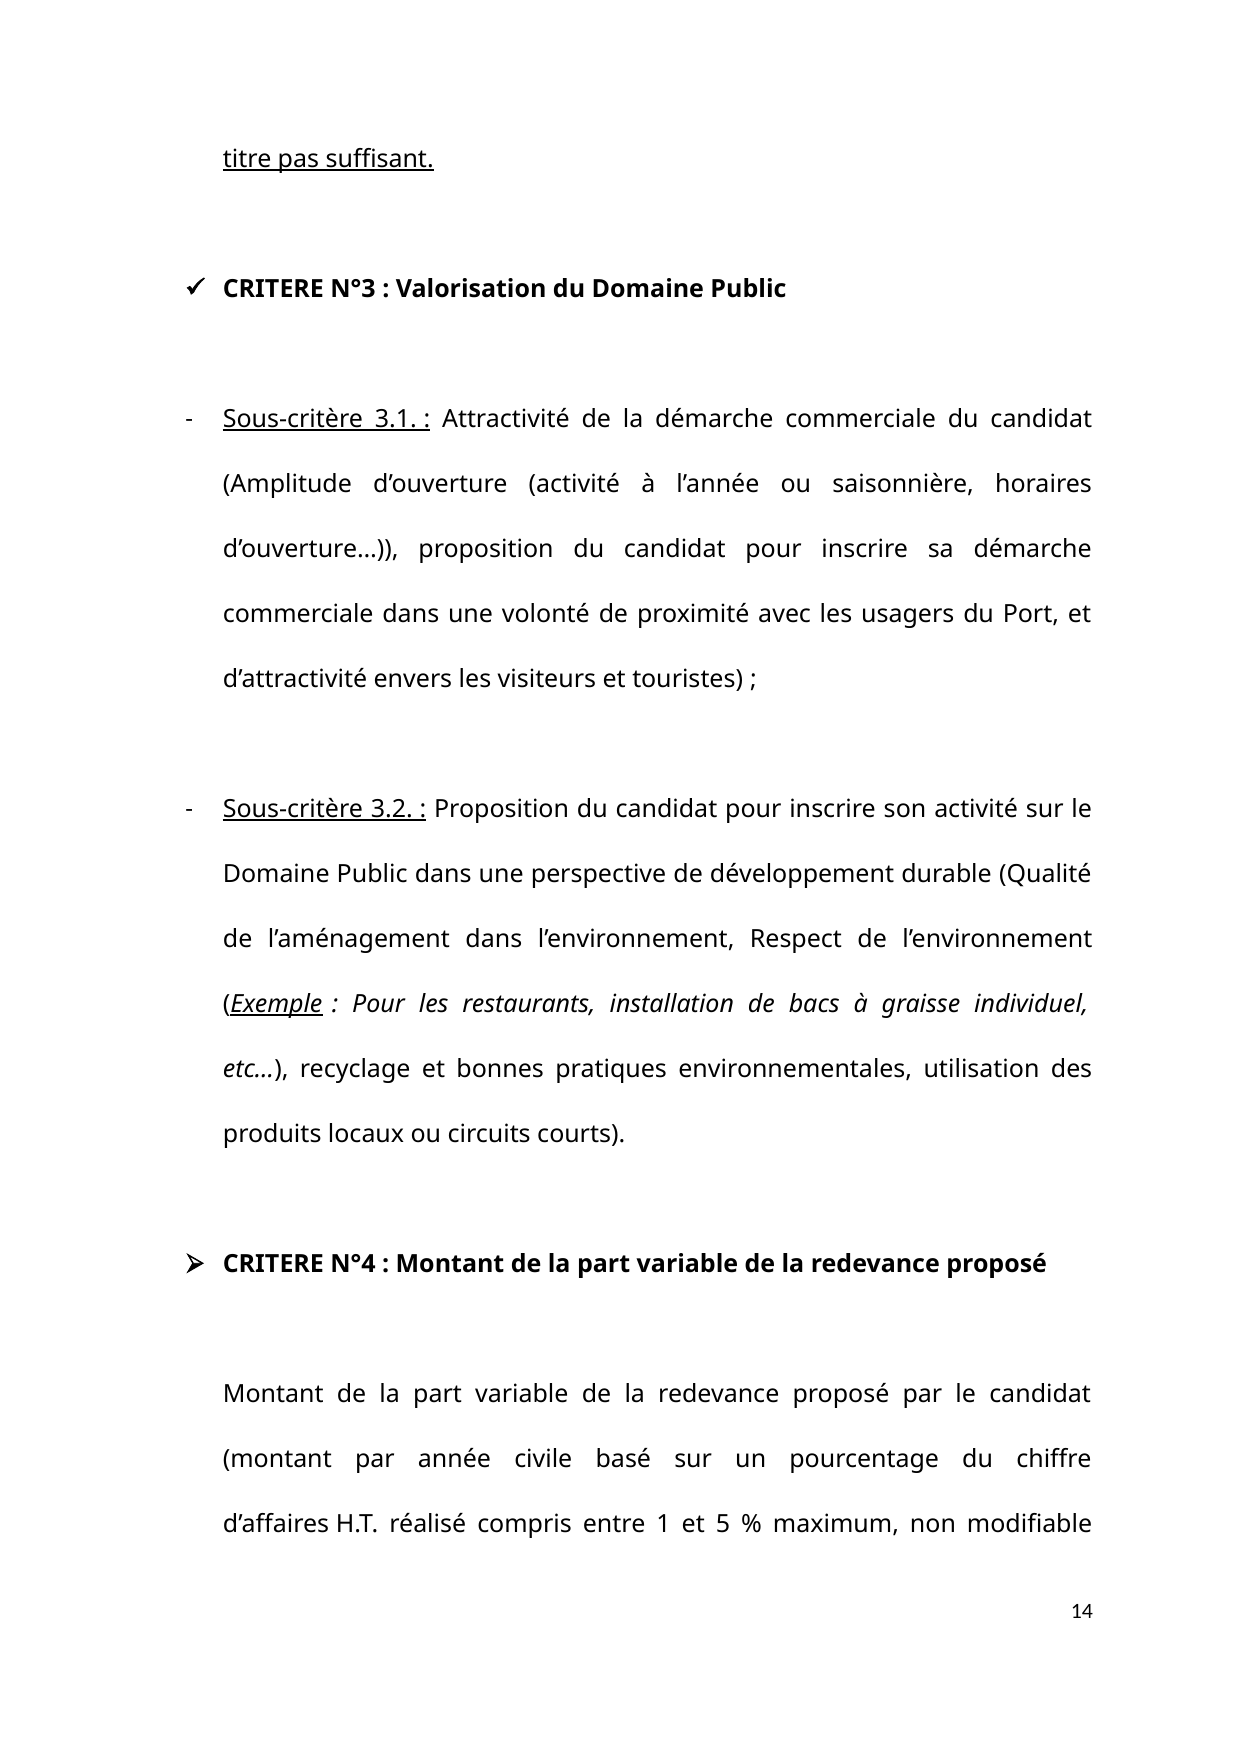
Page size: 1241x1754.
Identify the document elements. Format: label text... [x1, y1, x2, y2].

list CRITERE N°3 : Valorisation du Domaine Public [185, 255, 1093, 320]
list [223, 1360, 1093, 1555]
list Sous-critère 3.1. : Attractivité de la démarche commerciale du candidat (Amplitude d’ouverture (activité à l’année ou saisonnière, horaires d’ouverture…)), proposition du candidat pour inscrire sa démarche commerciale dans une volonté de proximité avec les usagers du Port, et d’attractivité envers les visiteurs et touristes) ; [185, 385, 1093, 710]
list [185, 125, 1093, 190]
list CRITERE N°4 : Montant de la part variable de la redevance proposé [185, 1230, 1093, 1295]
list Sous-critère 3.2. : Proposition du candidat pour inscrire son activité sur le Domaine Public dans une perspective de développement durable (Qualité de l’aménagement dans l’environnement, Respect de l’environnement (Exemple : Pour les restaurants, installation de bacs à graisse individuel, etc…), recyclage et bonnes pratiques environnementales, utilisation des produits locaux ou circuits courts). [185, 775, 1093, 1165]
